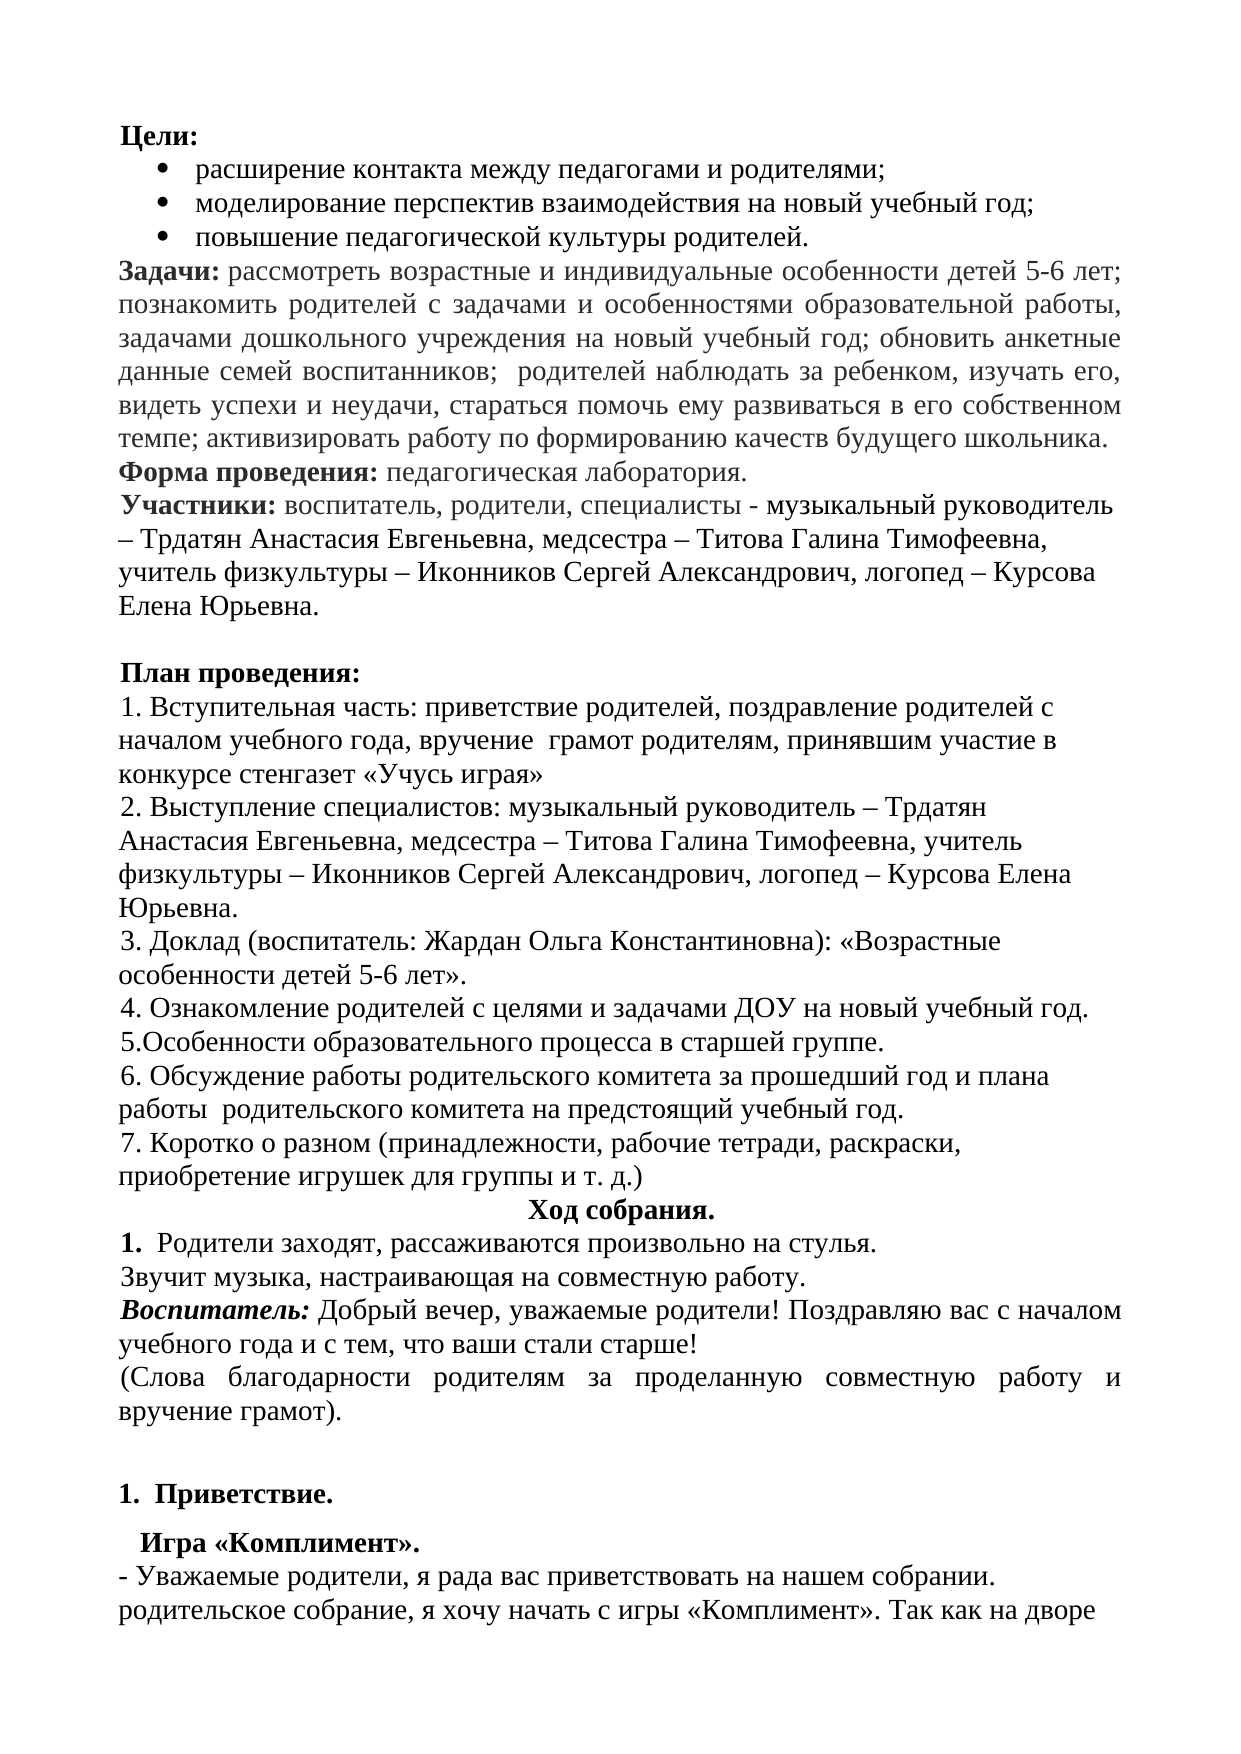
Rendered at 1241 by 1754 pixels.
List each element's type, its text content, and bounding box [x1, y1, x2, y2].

text (Слова благодарности родителям за проделанную совместную работу и вручение грамот). [118, 1359, 1122, 1427]
text Звучит музыка, настраивающая на совместную работу. [118, 1259, 1122, 1292]
text 1. Вступительная часть: приветствие родителей, поздравление родителей с началом учебного года, вручение грамот родителям, принявшим участие в конкурсе стенгазет «Учусь играя» [118, 689, 1122, 789]
text Форма проведения: педагогическая лаборатория. [118, 454, 1122, 487]
text 1. Родители заходят, рассаживаются произвольно на стулья. [118, 1225, 1122, 1259]
text 3. Доклад (воспитатель: Жардан Ольга Константиновна): «Возрастные особенности детей 5-6 лет». [118, 923, 1122, 991]
text 1. Приветствие. [118, 1476, 1122, 1509]
text План проведения: [118, 655, 1122, 689]
text Участники: воспитатель, родители, специалисты - музыкальный руководитель – Трдатян Анастасия Евгеньевна, медсестра – Титова Галина Тимофеевна, учитель физкультуры – Иконников Сергей Александрович, логопед – Курсова Елена Юрьевна. [118, 487, 1122, 622]
text 4. Ознакомление родителей с целями и задачами ДОУ на новый учебный год. [118, 991, 1122, 1024]
list повышение педагогической культуры родителей. [158, 219, 1122, 253]
text Цели: [118, 118, 1122, 152]
text 6. Обсуждение работы родительского комитета за прошедший год и плана работы родительского комитета на предстоящий учебный год. [118, 1058, 1122, 1125]
list расширение контакта между педагогами и родителями; [158, 152, 1122, 185]
list моделирование перспектив взаимодействия на новый учебный год; [158, 185, 1122, 219]
text Ход собрания. [118, 1192, 1122, 1225]
text Воспитатель: Добрый вечер, уважаемые родители! Поздравляю вас с началом учебного года и с тем, что ваши стали старше! [118, 1292, 1122, 1359]
text Задачи: рассмотреть возрастные и индивидуальные особенности детей 5-6 лет; познакомить родителей с задачами и особенностями образовательной работы, задачами дошкольного учреждения на новый учебный год; обновить анкетные данные семей воспитанников; родителей наблюдать за ребенком, изучать его, видеть успехи и неудачи, стараться помочь ему развиваться в его собственном темпе; активизировать работу по формированию качеств будущего школьника. [118, 253, 1122, 454]
text 7. Коротко о разном (принадлежности, рабочие тетради, раскраски, приобретение игрушек для группы и т. д.) [118, 1125, 1122, 1192]
text 5.Особенности образовательного процесса в старшей группе. [118, 1024, 1122, 1058]
text 2. Выступление специалистов: музыкальный руководитель – Трдатян Анастасия Евгеньевна, медсестра – Титова Галина Тимофеевна, учитель физкультуры – Иконников Сергей Александрович, логопед – Курсова Елена Юрьевна. [118, 789, 1122, 923]
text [118, 1525, 1122, 1626]
